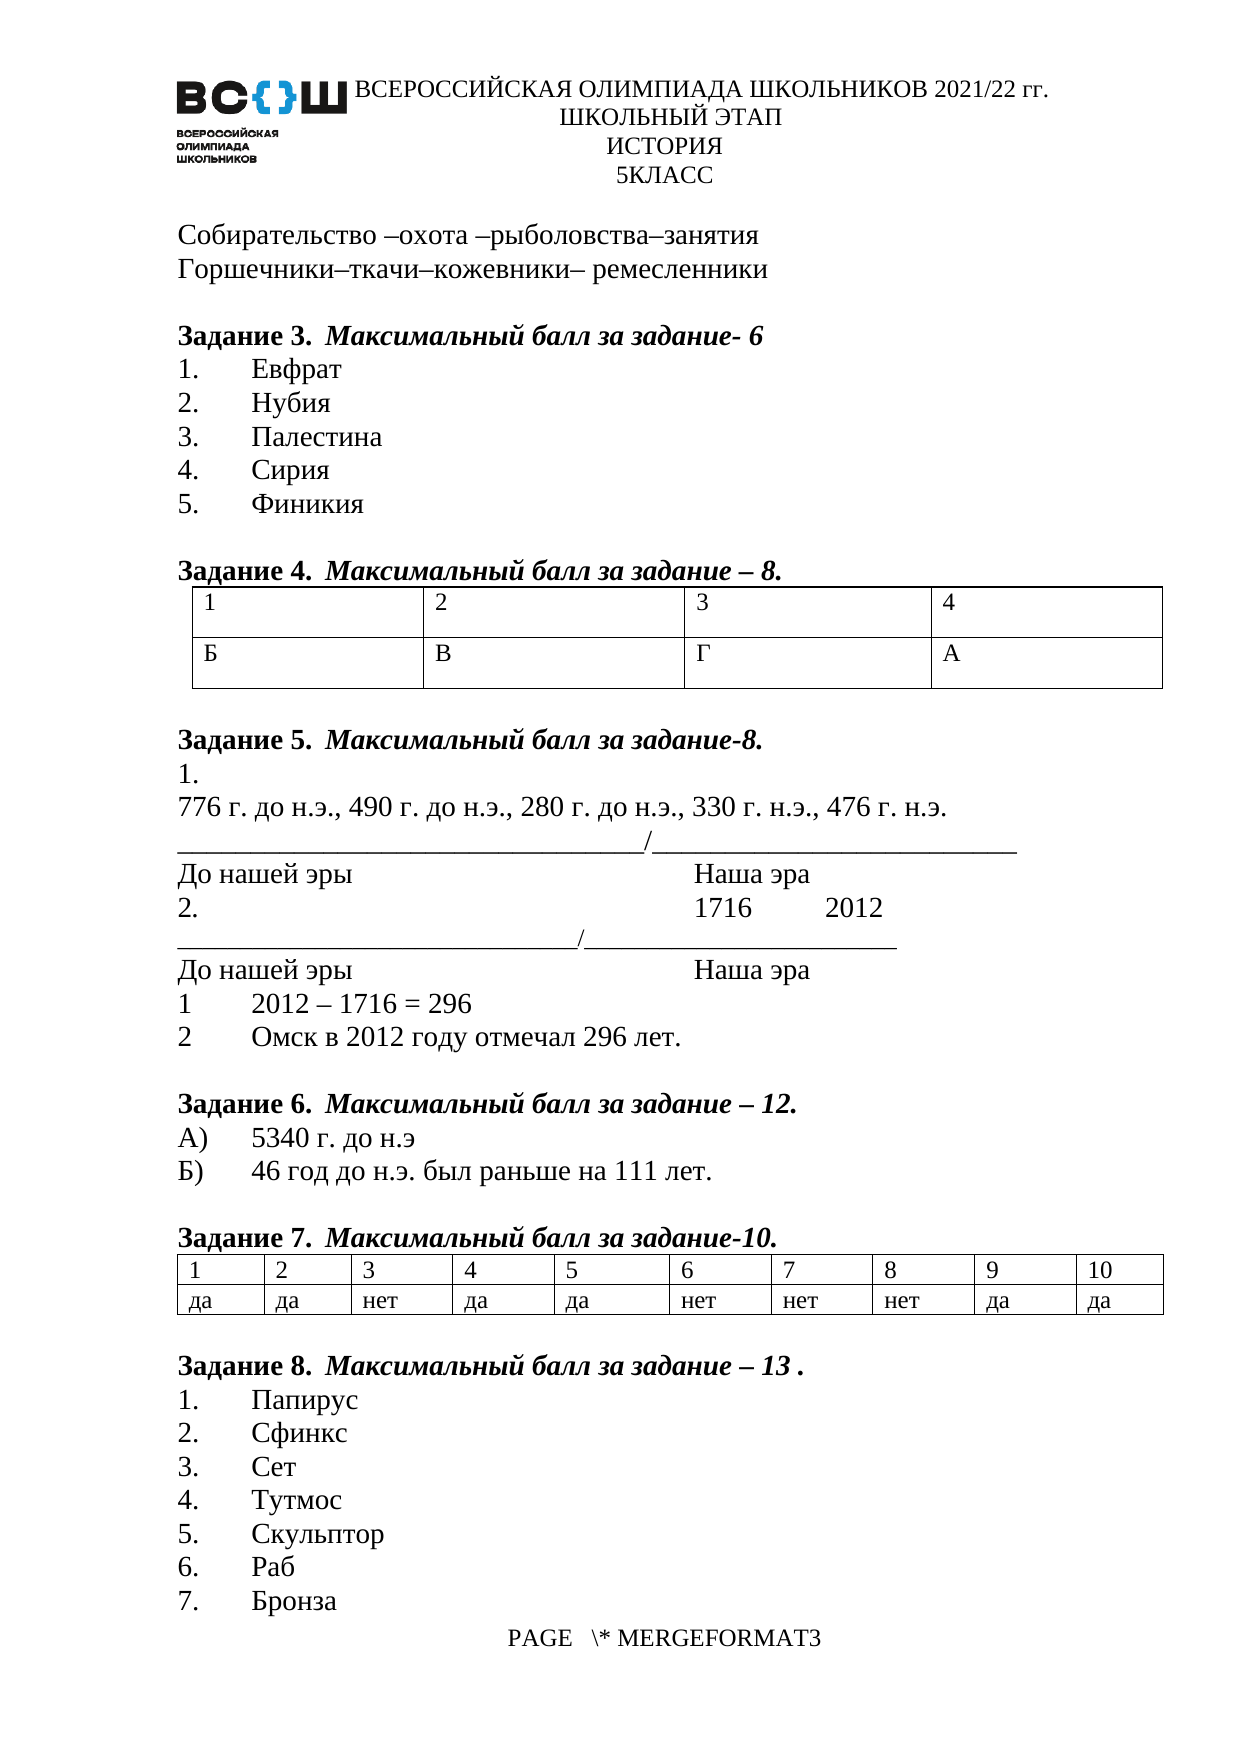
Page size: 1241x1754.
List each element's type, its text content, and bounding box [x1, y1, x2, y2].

table_cell да [1077, 1285, 1163, 1314]
text 2 Омск в 2012 году отмечал 296 лет. [177, 1019, 1152, 1053]
text Горшечники–ткачи–кожевники– ремесленники [177, 251, 1152, 284]
table_header 1 [178, 1255, 264, 1284]
text Задание 6. Максимальный балл за задание – 12. [177, 1086, 1152, 1120]
text Собирательство –охота –рыболовства–занятия [177, 217, 1152, 251]
text До нашей эры Наша эра [177, 856, 1152, 890]
text Задание 8. Максимальный балл за задание – 13 . [177, 1348, 1152, 1382]
text До нашей эры Наша эра [177, 952, 1152, 986]
table_cell нет [670, 1285, 771, 1314]
text Задание 7. Максимальный балл за задание-10. [177, 1221, 1152, 1254]
text Задание 3. Максимальный балл за задание- 6 [177, 318, 1152, 352]
text Б) 46 год до н.э. был раньше на 111 лет. [177, 1153, 1152, 1187]
text ________________________________/_________________________ [177, 823, 1152, 856]
table_cell А [932, 638, 1162, 688]
text 6. Раб [177, 1549, 1152, 1583]
text 2. Нубия [177, 385, 1152, 419]
table_header 3 [352, 1255, 452, 1284]
table_cell нет [352, 1285, 452, 1314]
text А) . до н.э [177, 1120, 1152, 1153]
table_cell В [424, 638, 684, 688]
table_header 10 [1077, 1255, 1163, 1284]
table_cell да [555, 1285, 669, 1314]
text 4. Тутмос [177, 1482, 1152, 1516]
table_cell Г [685, 638, 931, 688]
table_header 5 [555, 1255, 669, 1284]
table_header 4 [453, 1255, 554, 1284]
table_header 1 [193, 588, 423, 637]
table_header 2 [424, 588, 684, 637]
table_header 7 [772, 1255, 872, 1284]
table_cell да [453, 1285, 554, 1314]
table_header 2 [265, 1255, 351, 1284]
text Задание 4. Максимальный балл за задание – 8. [177, 553, 1152, 586]
text ________________________________/_________________________ [177, 923, 1152, 952]
table_header 8 [873, 1255, 974, 1284]
text 4. Сирия [177, 452, 1152, 486]
text 5. Скульптор [177, 1516, 1152, 1549]
text 1. [177, 756, 1152, 789]
table_header 9 [975, 1255, 1076, 1284]
text Задание 5. Максимальный балл за задание-8. [177, 722, 1152, 756]
text 3. Сет [177, 1449, 1152, 1482]
text 7. Бронза [177, 1583, 1152, 1617]
table_header 6 [670, 1255, 771, 1284]
table_cell нет [873, 1285, 974, 1314]
text 3. Палестина [177, 419, 1152, 452]
table_cell да [178, 1285, 264, 1314]
table_cell нет [772, 1285, 872, 1314]
text 1. Папирус [177, 1382, 1152, 1415]
text 1. Евфрат [177, 352, 1152, 385]
table_cell Б [193, 638, 423, 688]
table_header 4 [932, 588, 1162, 637]
text 1 2012 – 1716 = 296 [177, 986, 1152, 1019]
text 5. Финикия [177, 486, 1152, 519]
text 776 г. до н.э., 490 г. до н.э., 280 г. до н.э., . н.э., 476 г. н.э. [177, 789, 1152, 823]
text 2. 1716 2012 [177, 890, 1152, 923]
table_header 3 [685, 588, 931, 637]
table_cell да [975, 1285, 1076, 1314]
text 2. Сфинкс [177, 1415, 1152, 1449]
table_cell да [265, 1285, 351, 1314]
